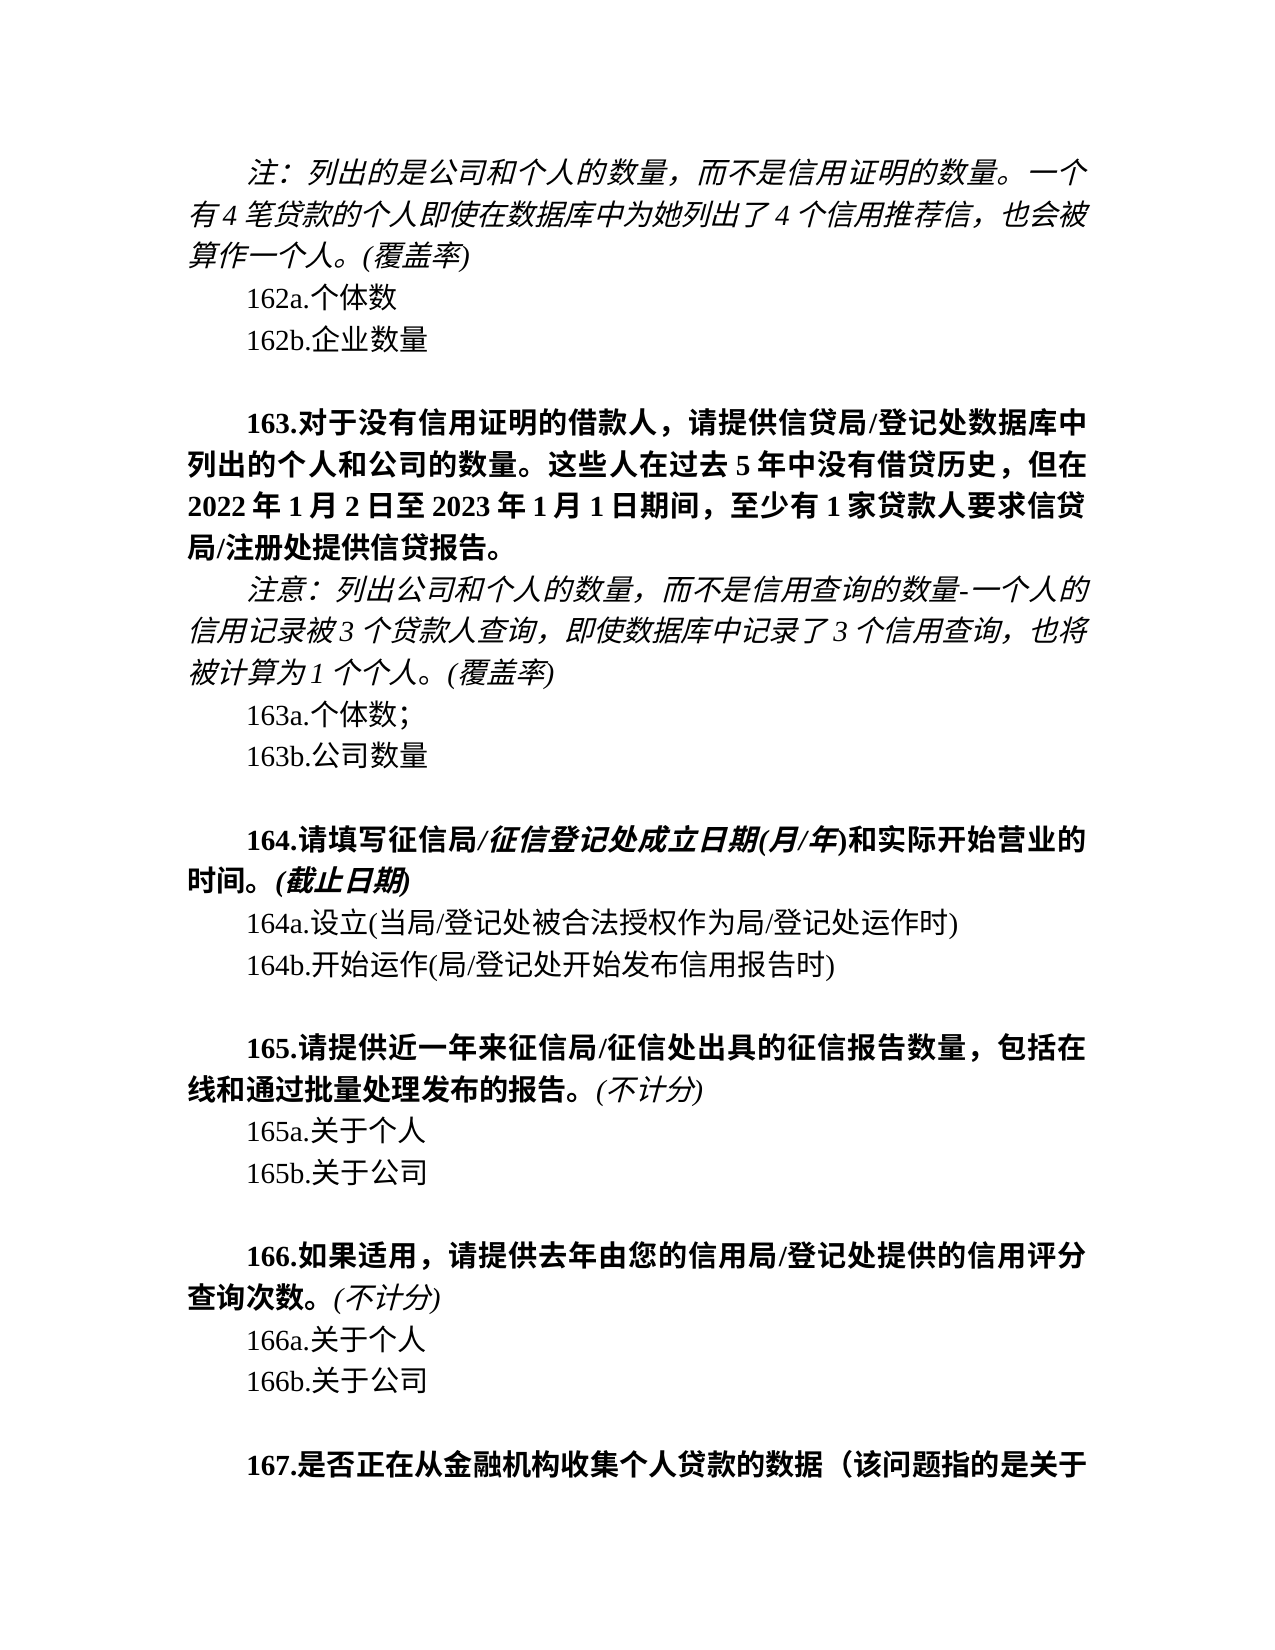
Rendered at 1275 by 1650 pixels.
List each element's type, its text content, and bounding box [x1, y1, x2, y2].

list 164.请填写征信局/征信登记处成立日期(月/年)和实际开始营业的时间。(截止日期) [187, 817, 1087, 900]
text 162b.企业数量 [187, 317, 1087, 358]
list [187, 1442, 1087, 1483]
text 164b.开始运作(局/登记处开始发布信用报告时) [187, 942, 1087, 983]
text 163b.公司数量 [187, 733, 1087, 775]
text 165b.关于公司 [187, 1150, 1087, 1192]
text 注意：列出公司和个人的数量，而不是信用查询的数量-一个人的信用记录被3个贷款人查询，即使数据库中记录了3个信用查询，也将被计算为1个个人。(覆盖率) [187, 567, 1087, 692]
list 163.对于没有信用证明的借款人，请提供信贷局/登记处数据库中列出的个人和公司的数量。这些人在过去5年中没有借贷历史，但在2022年1月2日至2023年1月1日期间，至少有1家贷款人要求信贷局/注册处提供信贷报告。 [187, 400, 1087, 567]
list 166.如果适用，请提供去年由您的信用局/登记处提供的信用评分查询次数。(不计分) [187, 1233, 1087, 1317]
text 164a.设立(当局/登记处被合法授权作为局/登记处运作时) [187, 900, 1087, 942]
text 165.请提供近一年来征信局/征信处出具的征信报告数量，包括在线和通过批量处理发布的报告。(不计分) [187, 1025, 1087, 1108]
text 162a.个体数 [187, 275, 1087, 317]
text 166b.关于公司 [187, 1358, 1087, 1400]
text 注：列出的是公司和个人的数量，而不是信用证明的数量。一个有4笔贷款的个人即使在数据库中为她列出了4个信用推荐信，也会被算作一个人。(覆盖率) [187, 150, 1087, 275]
text 163a.个体数； [187, 692, 1087, 733]
text 165a.关于个人 [187, 1108, 1087, 1150]
text 166a.关于个人 [187, 1317, 1087, 1358]
